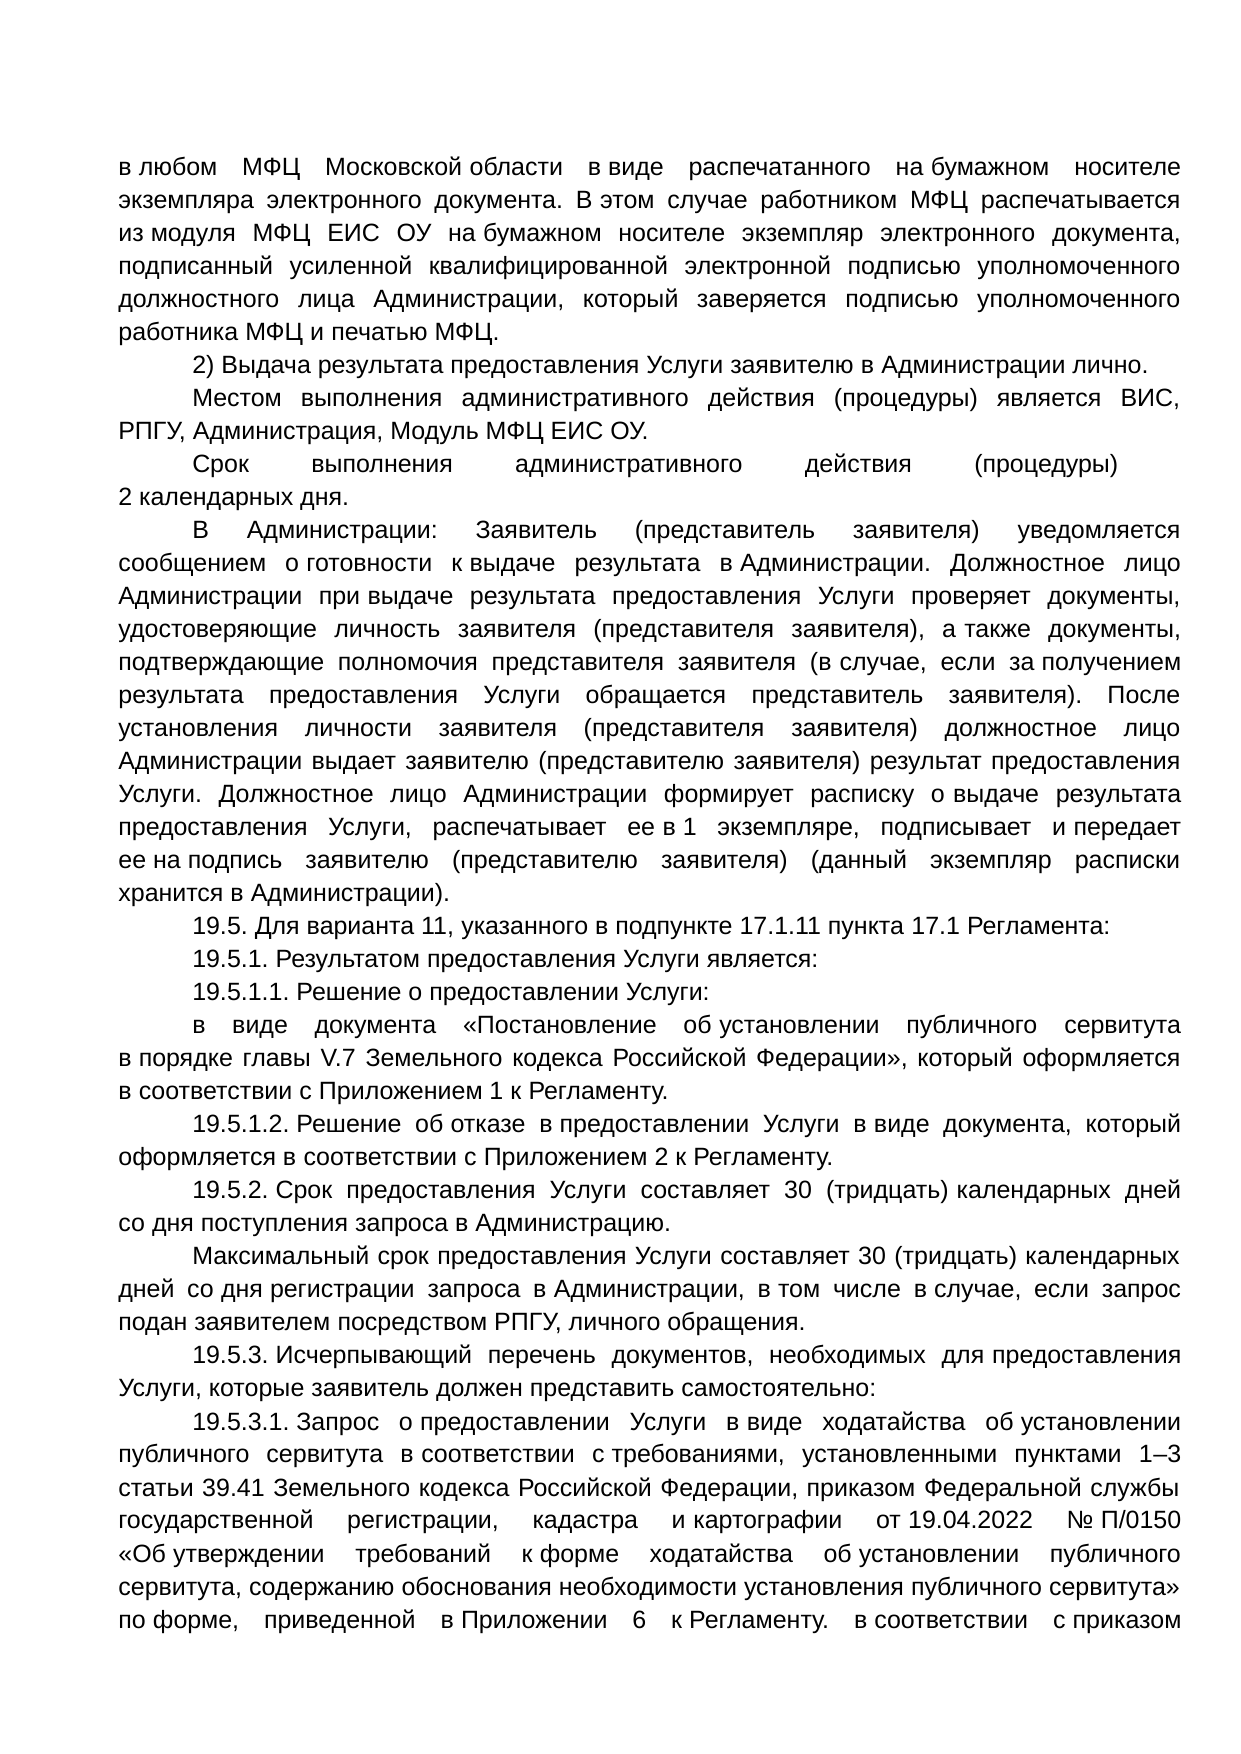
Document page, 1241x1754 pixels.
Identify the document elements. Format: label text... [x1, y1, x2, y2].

text 19.5.1.1. Решение о предоставлении Услуги: [118, 977, 1181, 1006]
text 19.5.3. Исчерпывающий перечень документов, необходимых для предоставления Услуги, которые заявитель должен представить самостоятельно: [118, 1340, 1181, 1402]
text Максимальный срок предоставления Услуги составляет 30 (тридцать) календарных дней со дня регистрации запроса в Администрации, в том числе в случае, если запрос подан заявителем посредством РПГУ, личного обращения. [118, 1241, 1181, 1336]
text Срок выполнения административного действия (процедуры) 2 календарных дня. [118, 449, 1181, 511]
text Местом выполнения административного действия (процедуры) является ВИС, РПГУ, Администрация, Модуль МФЦ ЕИС ОУ. [118, 383, 1181, 444]
text 19.5.1.2. Решение об отказе в предоставлении Услуги в виде документа, который оформляется в соответствии с Приложением 2 к Регламенту. [118, 1109, 1181, 1171]
text 19.5.1. Результатом предоставления Услуги является: [118, 944, 1181, 973]
text 19.5.2. Срок предоставления Услуги составляет 30 (тридцать) календарных дней со дня поступления запроса в Администрацию. [118, 1175, 1181, 1237]
text в виде документа «Постановление об установлении публичного сервитута в порядке главы V.7 Земельного кодекса Российской Федерации», который оформляется в соответствии с Приложением 1 к Регламенту. [118, 1010, 1181, 1105]
text 2) Выдача результата предоставления Услуги заявителю в Администрации лично. [118, 350, 1181, 378]
text В Администрации: Заявитель (представитель заявителя) уведомляется сообщением о готовности к выдаче результата в Администрации. Должностное лицо Администрации при выдаче результата предоставления Услуги проверяет документы, удостоверяющие личность заявителя (представителя заявителя), а также документы, подтверждающие полномочия представителя заявителя (в случае, если за получением результата предоставления Услуги обращается представитель заявителя). После установления личности заявителя (представителя заявителя) должностное лицо Администрации выдает заявителю (представителю заявителя) результат предоставления Услуги. Должностное лицо Администрации формирует расписку о выдаче результата предоставления Услуги, распечатывает ее в 1 экземпляре, подписывает и передает ее на подпись заявителю (представителю заявителя) (данный экземпляр расписки хранится в Администрации). [118, 515, 1181, 907]
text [118, 152, 1181, 346]
text 19.5. Для варианта 11, указанного в подпункте 17.1.11 пункта 17.1 Регламента: [118, 911, 1181, 940]
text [118, 1406, 1181, 1633]
